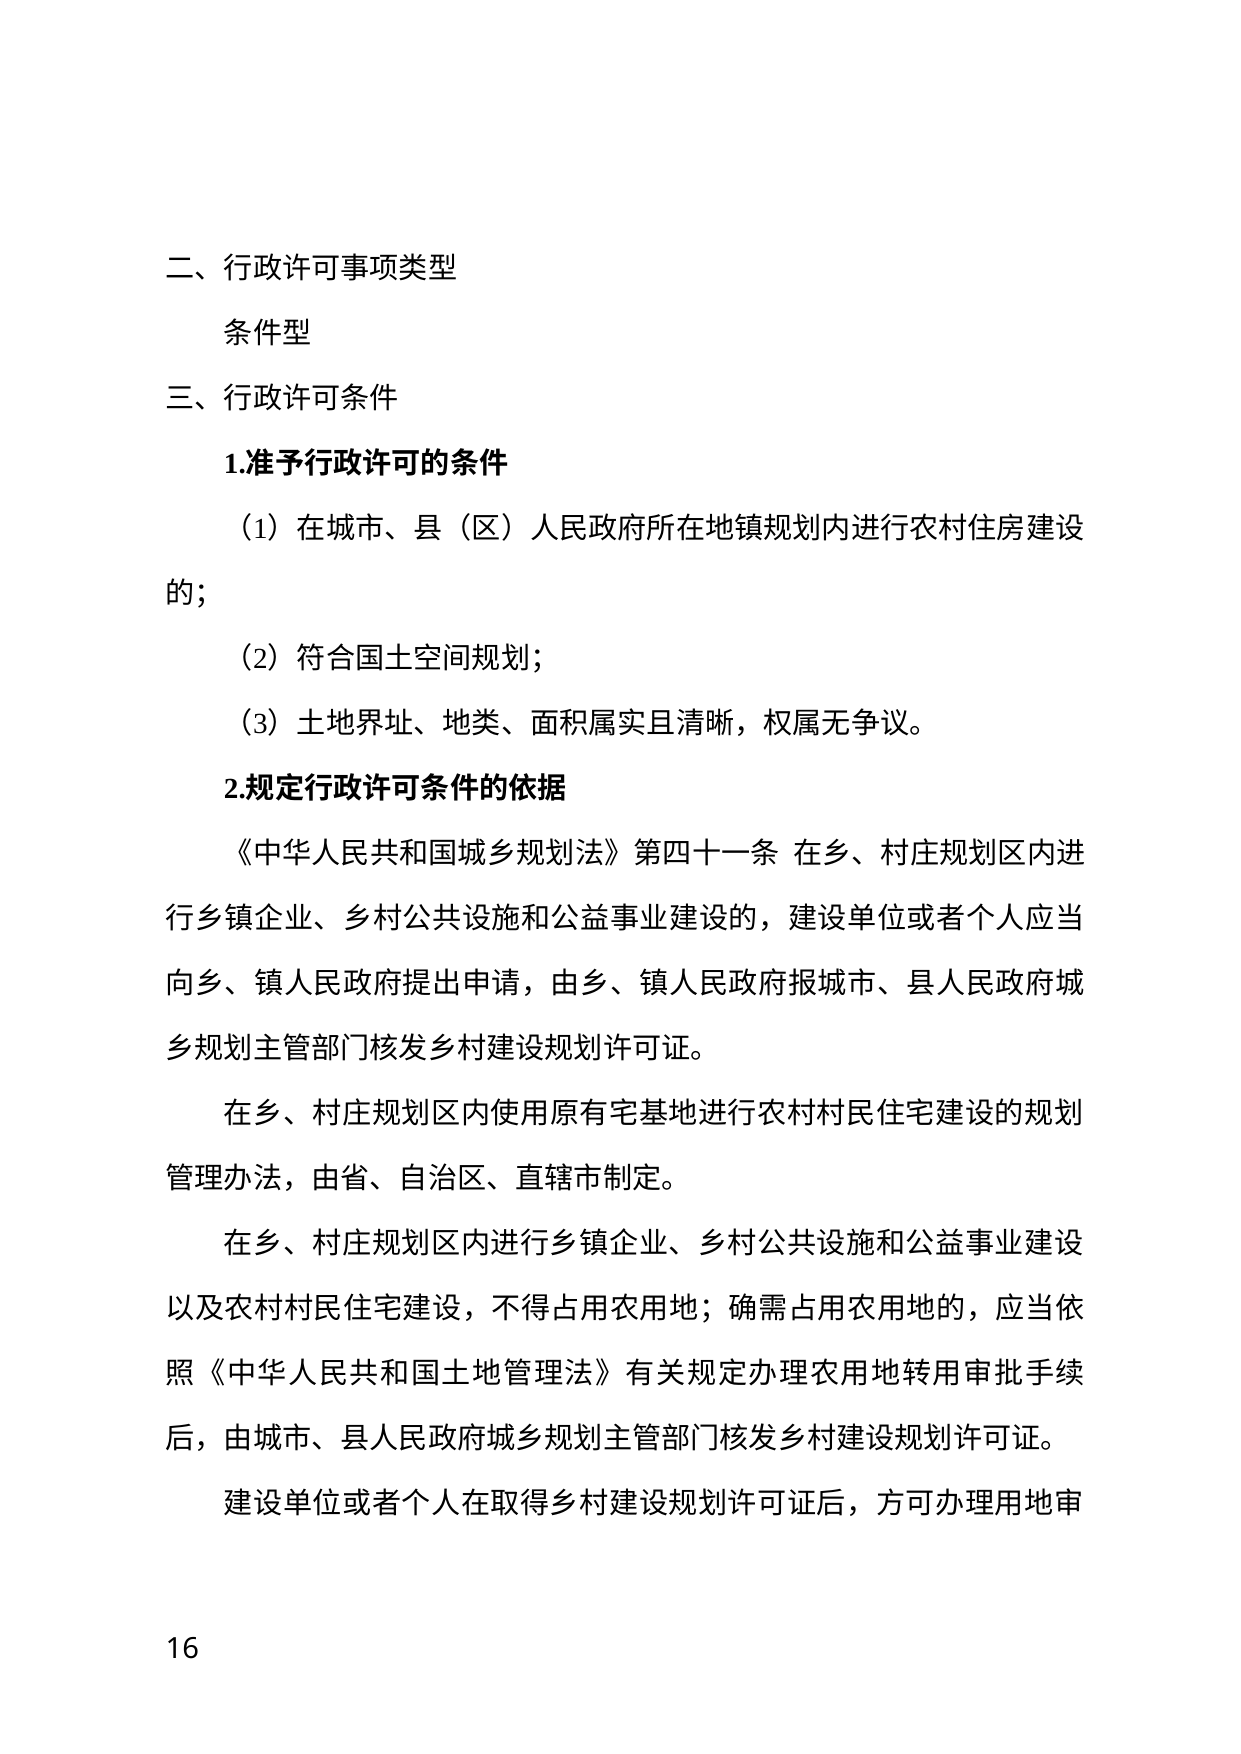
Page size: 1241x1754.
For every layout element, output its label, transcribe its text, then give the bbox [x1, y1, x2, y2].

text （2）符合国土空间规划； [165, 623, 1087, 688]
list 2.规定行政许可条件的依据 [165, 753, 1087, 818]
text 在乡、村庄规划区内进行乡镇企业、乡村公共设施和公益事业建设以及农村村民住宅建设，不得占用农用地；确需占用农用地的，应当依照《中华人民共和国土地管理法》有关规定办理农用地转用审批手续后，由城市、县人民政府城乡规划主管部门核发乡村建设规划许可证。 [165, 1208, 1087, 1468]
list 二、行政许可事项类型 [165, 233, 1087, 298]
text （1）在城市、县（区）人民政府所在地镇规划内进行农村住房建设的； [165, 493, 1087, 623]
list 三、行政许可条件 [165, 363, 1087, 428]
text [165, 1468, 1087, 1533]
list 1.准予行政许可的条件 [165, 428, 1087, 493]
text 条件型 [165, 298, 1087, 363]
text 《中华人民共和国城乡规划法》第四十一条 在乡、村庄规划区内进行乡镇企业、乡村公共设施和公益事业建设的，建设单位或者个人应当向乡、镇人民政府提出申请，由乡、镇人民政府报城市、县人民政府城乡规划主管部门核发乡村建设规划许可证。 [165, 818, 1087, 1078]
text （3）土地界址、地类、面积属实且清晰，权属无争议。 [165, 688, 1087, 753]
text 在乡、村庄规划区内使用原有宅基地进行农村村民住宅建设的规划管理办法，由省、自治区、直辖市制定。 [165, 1078, 1087, 1208]
